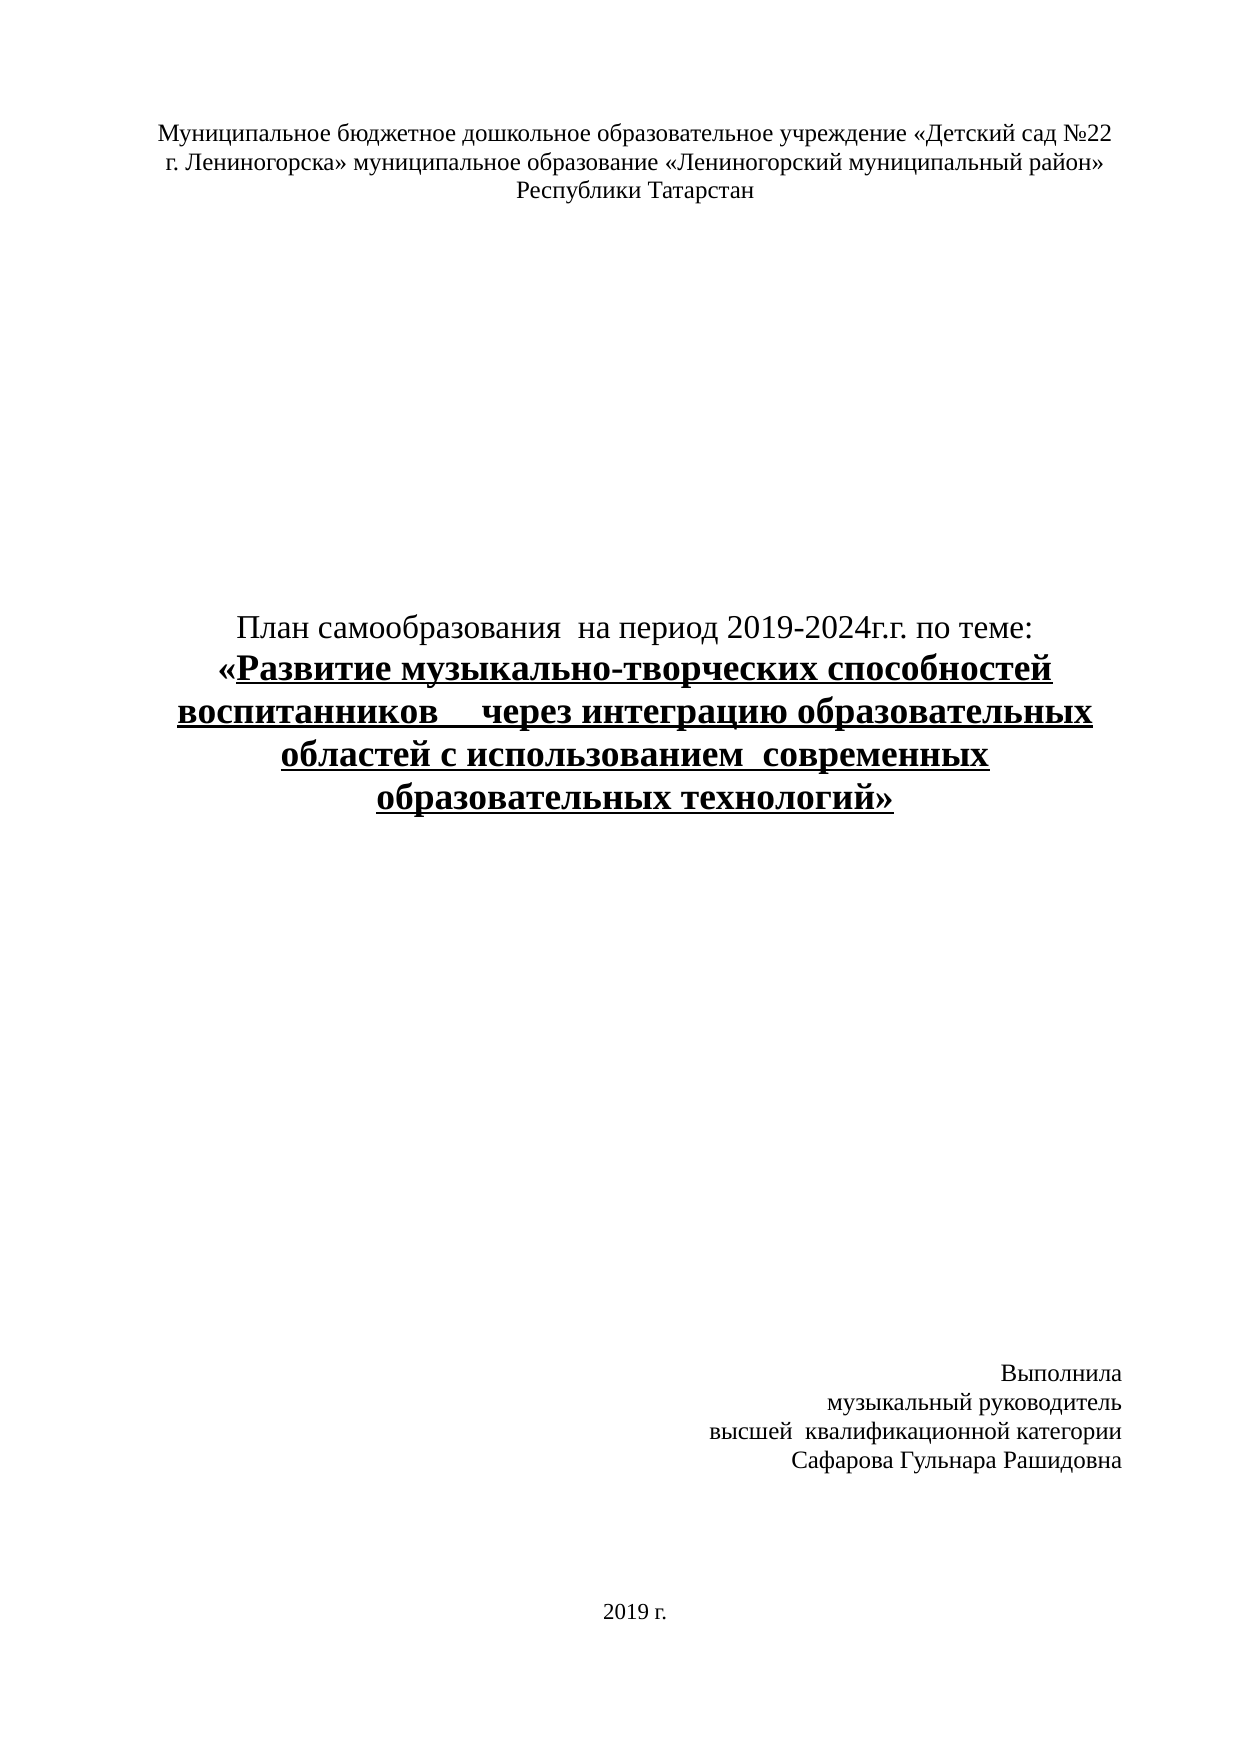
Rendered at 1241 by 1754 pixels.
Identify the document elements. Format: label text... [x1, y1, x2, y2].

text «Развитие музыкально-творческих способностей воспитанников через интеграцию образовательных областей с использованием современных образовательных технологий» [148, 645, 1122, 818]
text музыкальный руководитель [148, 1387, 1122, 1416]
text План самообразования на период 2019-2024г.г. по теме: [148, 607, 1122, 645]
text Муниципальное бюджетное дошкольное образовательное учреждение «Детский сад №22 г. Лениногорска» муниципальное образование «Лениногорский муниципальный район» Республики Татарстан [148, 118, 1122, 204]
text 2019 г. [148, 1598, 1122, 1624]
text Выполнила [148, 1358, 1122, 1387]
text Сафарова Гульнара Рашидовна [148, 1445, 1122, 1473]
text высшей квалификационной категории [148, 1416, 1122, 1445]
